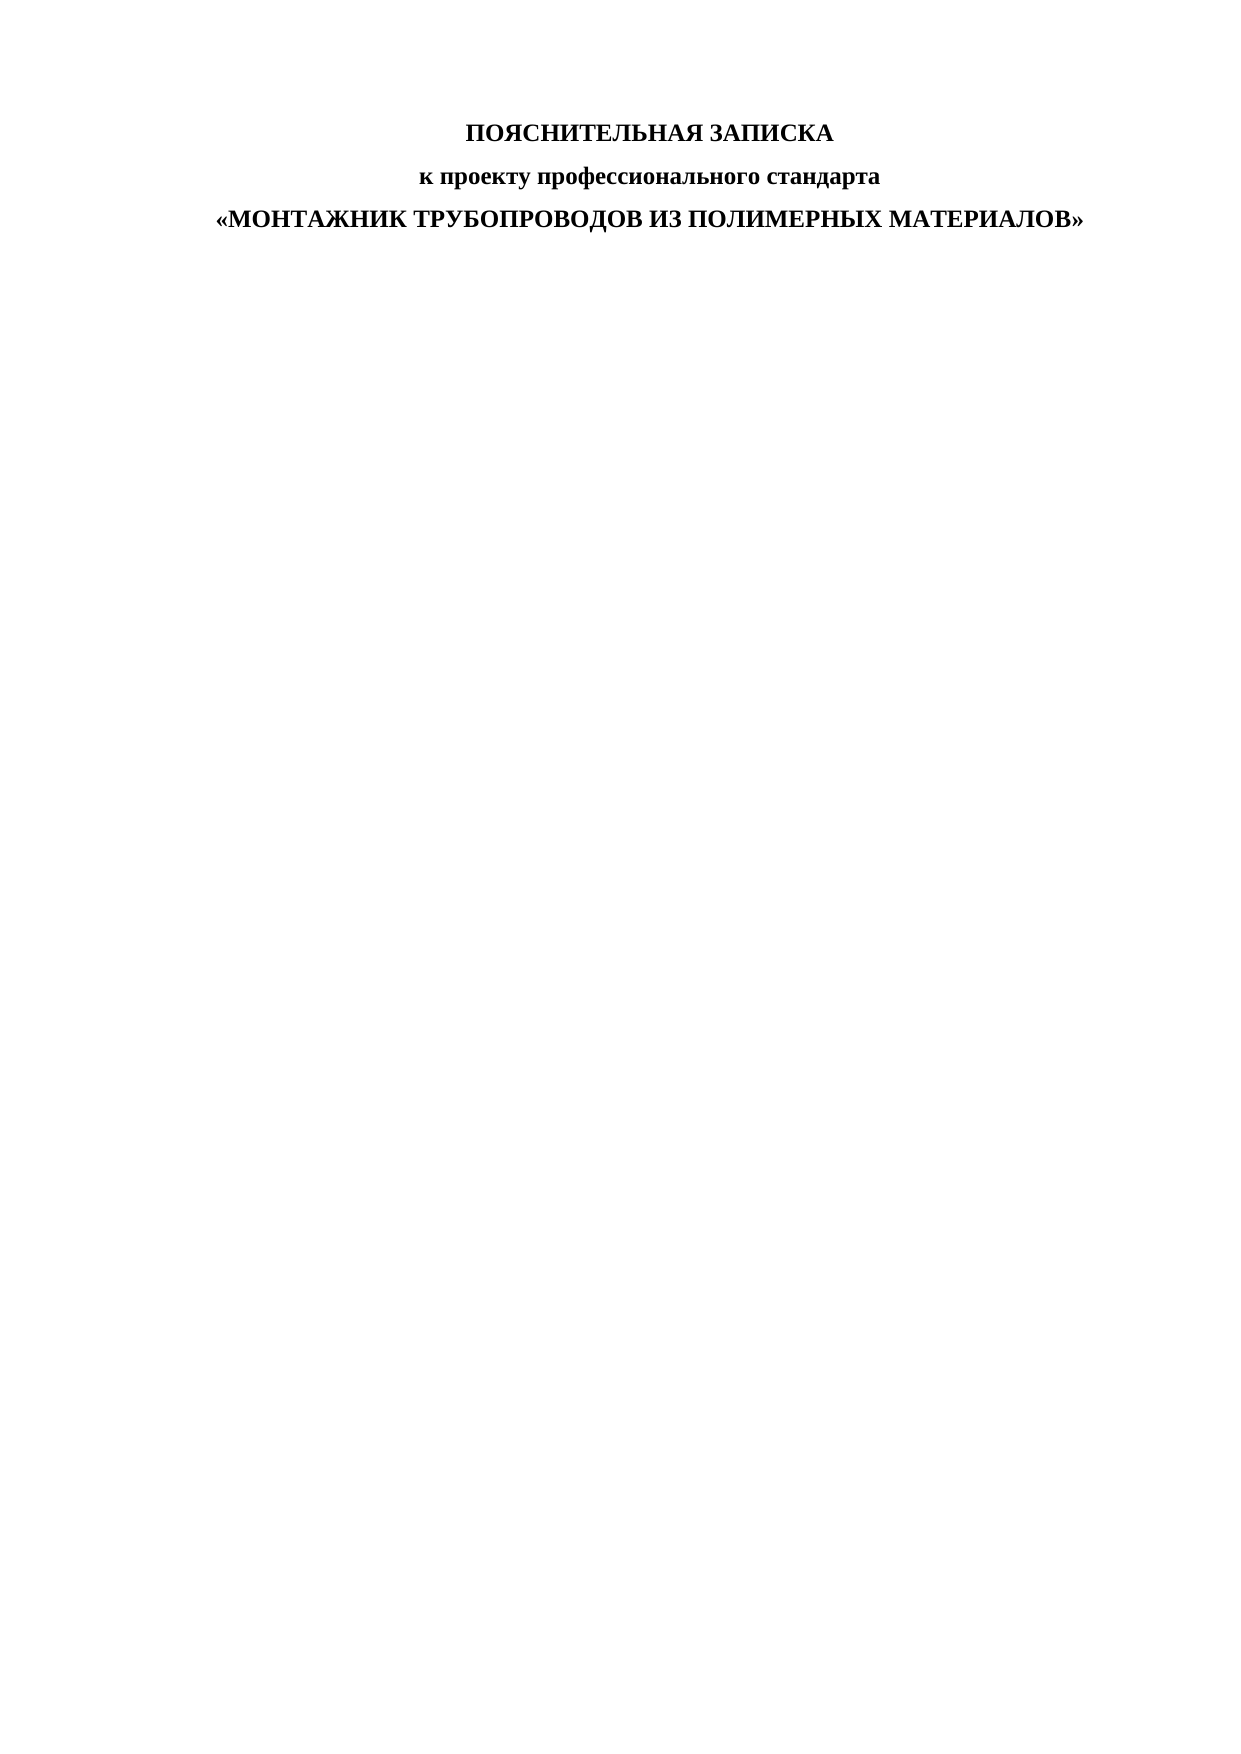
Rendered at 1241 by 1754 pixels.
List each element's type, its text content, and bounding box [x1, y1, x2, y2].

text ПОЯСНИТЕЛЬНАЯ ЗАПИСКА [118, 118, 1181, 147]
text «МОНТАЖНИК ТРУБОПРОВОДОВ ИЗ ПОЛИМЕРНЫХ МАТЕРИАЛОВ» [118, 204, 1181, 233]
text к проекту профессионального стандарта [118, 161, 1181, 190]
